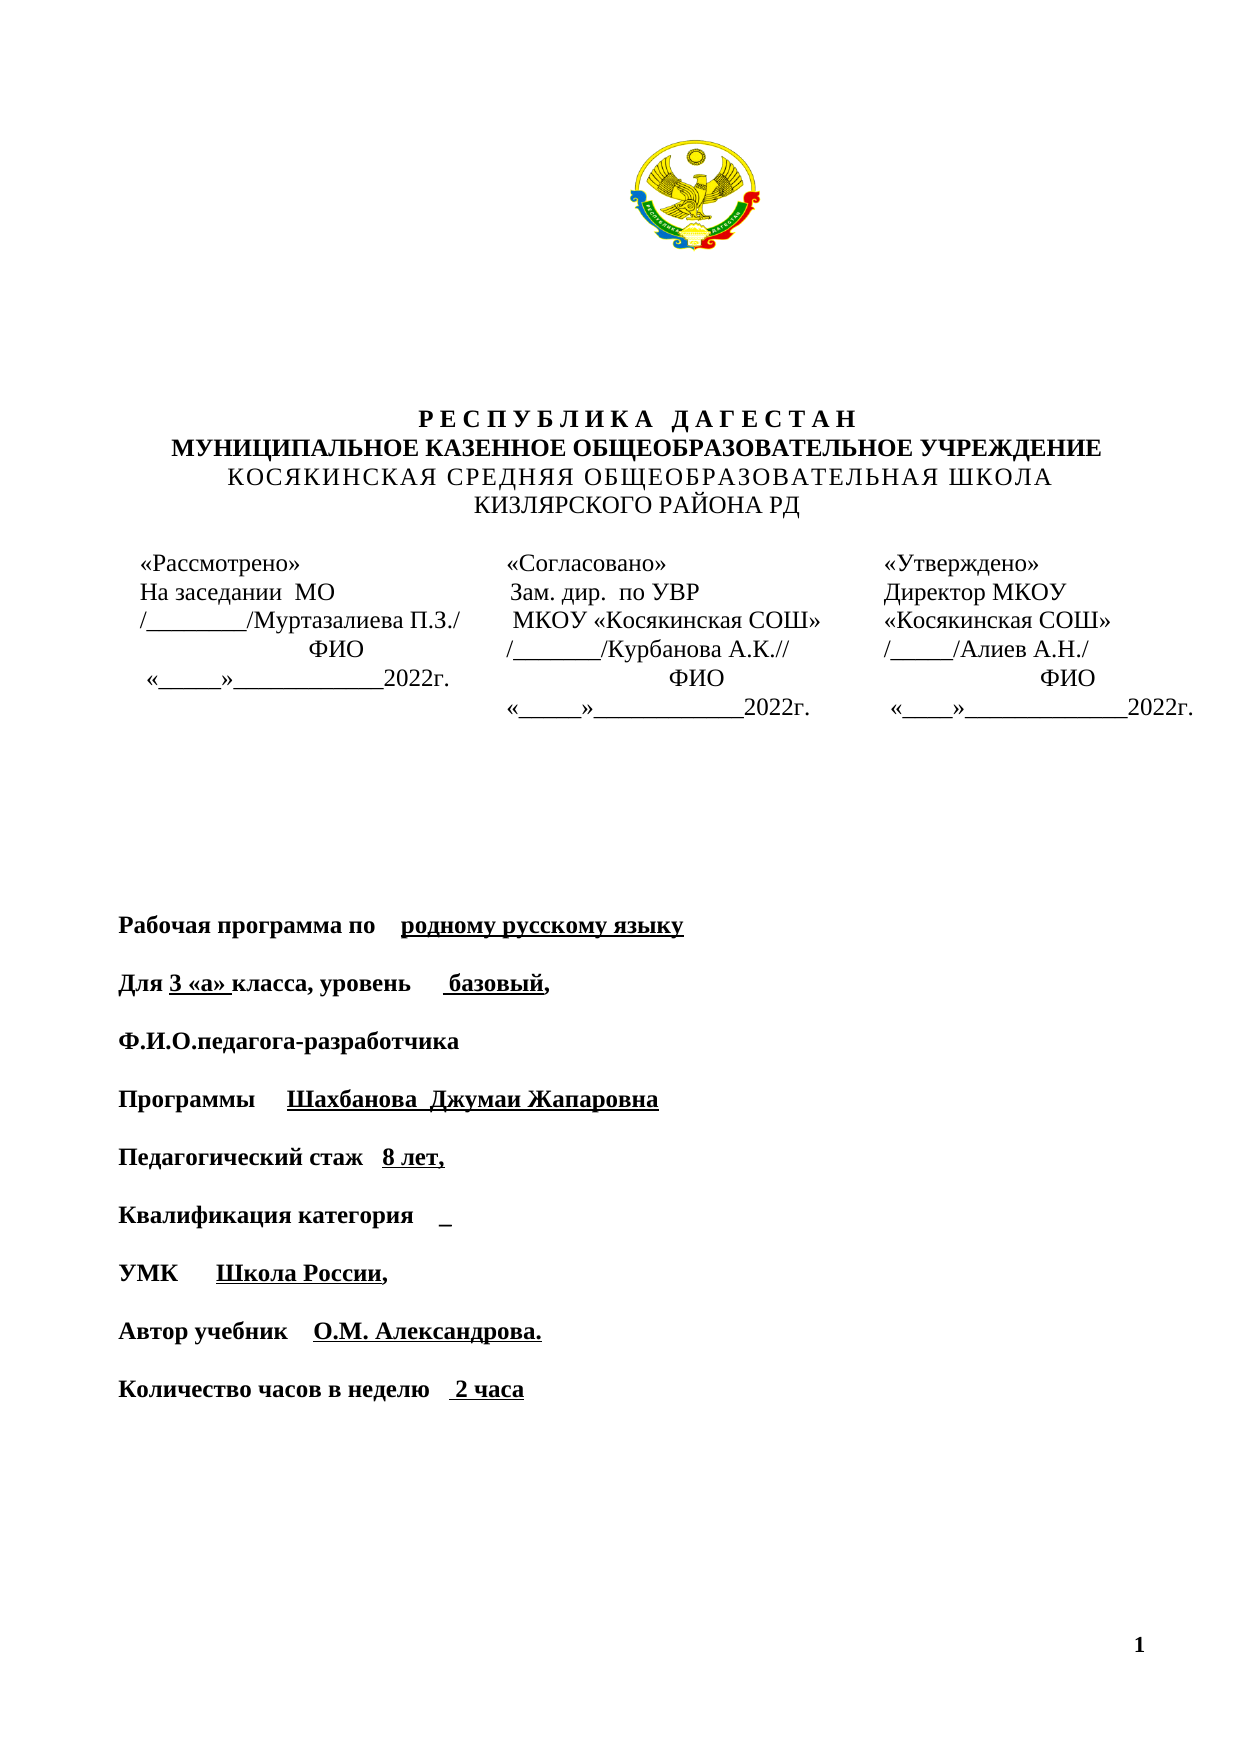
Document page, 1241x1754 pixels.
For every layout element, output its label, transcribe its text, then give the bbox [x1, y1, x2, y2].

text Для 3 «а» класса, уровень базовый, [118, 968, 1156, 997]
table_header «Утверждено» Директор МКОУ «Косякинская СОШ» /_____/Алиев А.Н./ ФИО «____»_____________2022г. [872, 548, 1228, 738]
text КОСЯКИНСКАЯ СРЕДНЯЯ ОБЩЕОБРАЗОВАТЕЛЬНАЯ ШКОЛА [118, 462, 1156, 490]
text Педагогический стаж 8 лет, [118, 1142, 1156, 1171]
table_header «Рассмотрено» На заседании МО /________/Муртазалиева П.З./ ФИО «_____»____________2022г. [128, 548, 495, 738]
text УМК Школа России, [118, 1258, 1156, 1287]
text МУНИЦИПАЛЬНОЕ КАЗЕННОЕ ОБЩЕОБРАЗОВАТЕЛЬНОЕ УЧРЕЖДЕНИЕ [118, 433, 1156, 462]
text РЕСПУБЛИКА ДАГЕСТАН [118, 404, 1156, 433]
text КИЗЛЯРСКОГО РАЙОНА РД [118, 490, 1156, 519]
table_header «Согласовано» Зам. дир. по УВР МКОУ «Косякинская СОШ» /_______/Курбанова А.К.// ФИО «_____»____________2022г. [495, 548, 872, 738]
picture [623, 134, 765, 255]
text Ф.И.О.педагога-разработчика [118, 1026, 1156, 1055]
text Рабочая программа по родному русскому языку [118, 910, 1156, 939]
text Автор учебник О.М. Александрова. [118, 1316, 1156, 1344]
text Программы Шахбанова Джумаи Жапаровна [118, 1084, 1156, 1113]
text Квалификация категория _ [118, 1200, 1156, 1229]
text Количество часов в неделю 2 часа [118, 1374, 1156, 1402]
